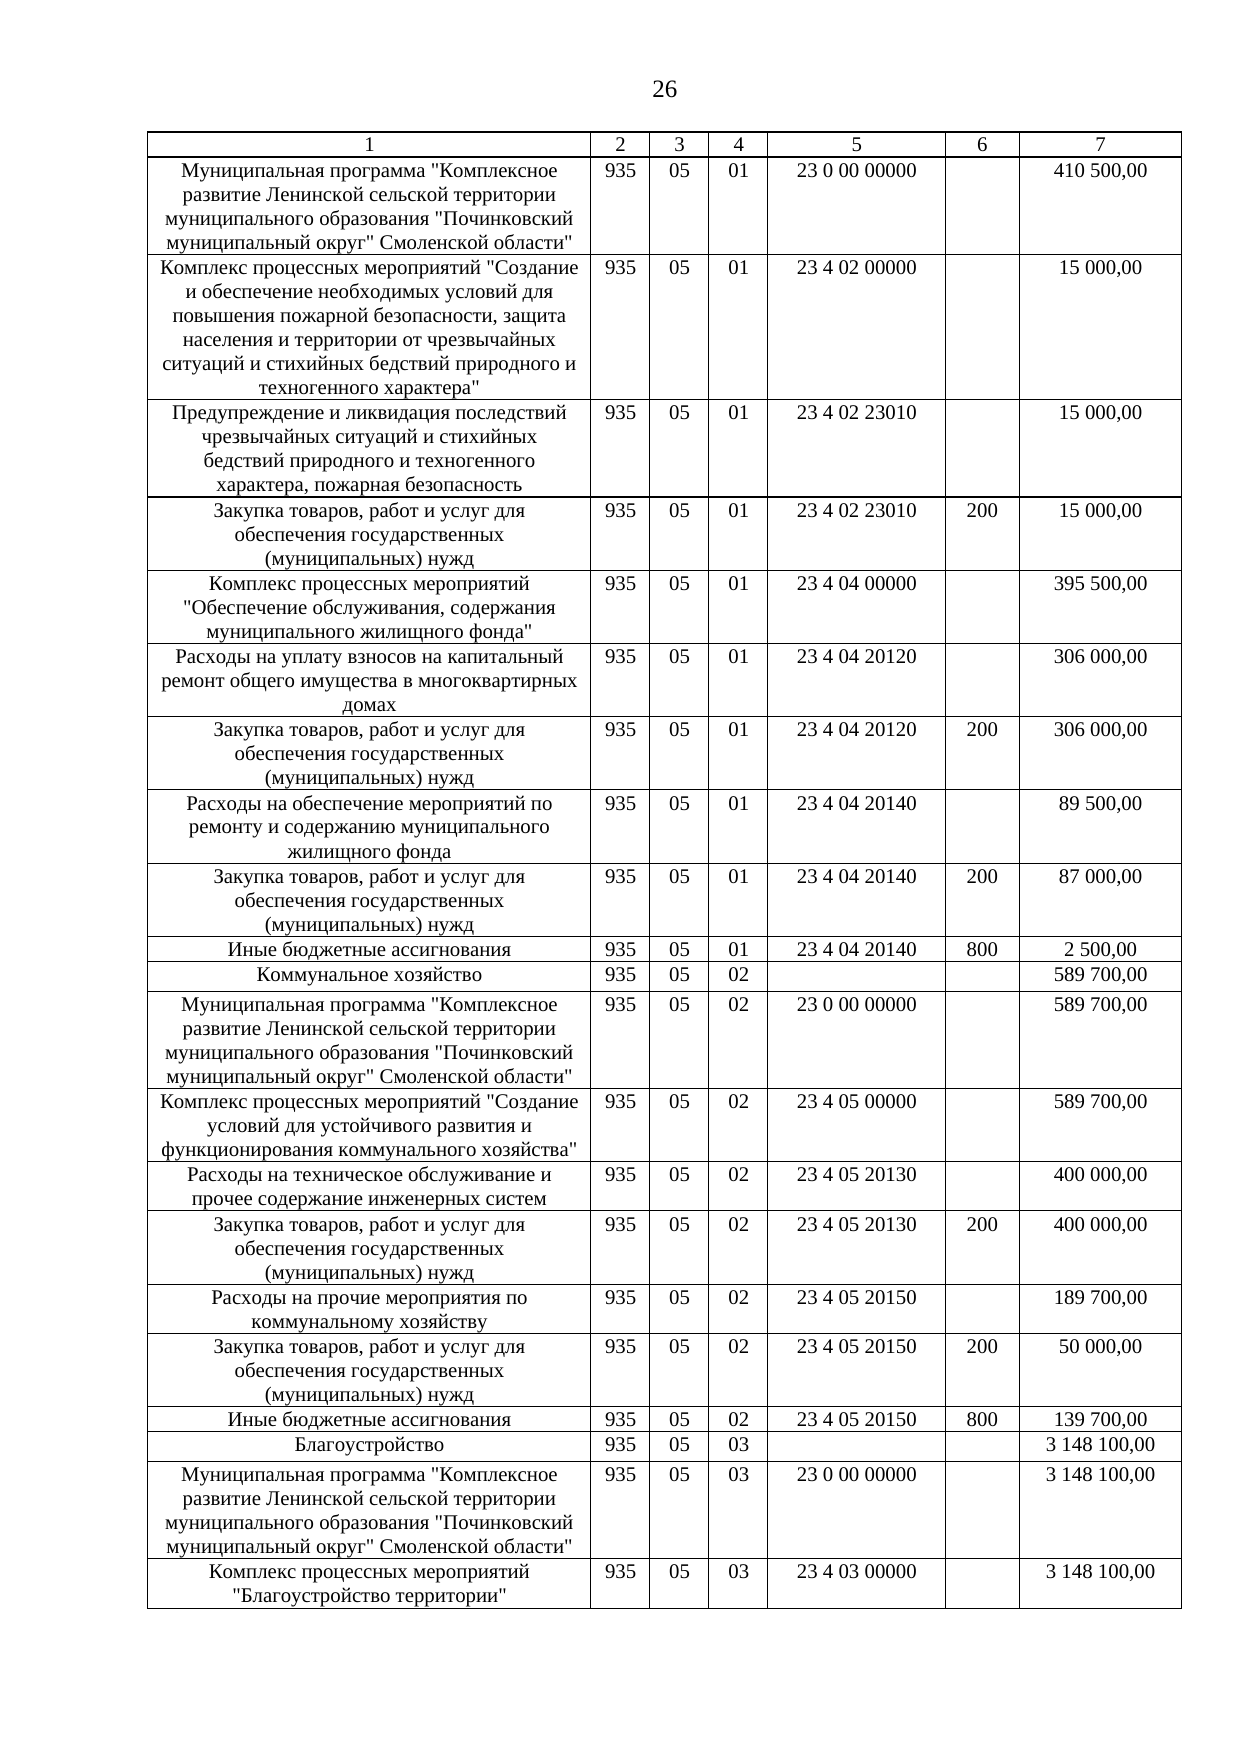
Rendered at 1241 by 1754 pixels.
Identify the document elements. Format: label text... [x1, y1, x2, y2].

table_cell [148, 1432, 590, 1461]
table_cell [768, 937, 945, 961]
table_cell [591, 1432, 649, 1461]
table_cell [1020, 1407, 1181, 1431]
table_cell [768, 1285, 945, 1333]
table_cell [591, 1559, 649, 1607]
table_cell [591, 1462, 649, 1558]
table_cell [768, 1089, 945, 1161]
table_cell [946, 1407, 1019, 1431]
table_header 4 [709, 133, 767, 156]
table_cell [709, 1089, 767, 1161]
table_header 1 [148, 133, 590, 156]
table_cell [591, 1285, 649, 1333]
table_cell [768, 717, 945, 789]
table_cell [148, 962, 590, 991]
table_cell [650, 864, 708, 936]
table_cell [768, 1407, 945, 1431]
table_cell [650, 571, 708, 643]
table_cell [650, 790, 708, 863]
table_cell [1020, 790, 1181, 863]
table_header 6 [946, 133, 1019, 156]
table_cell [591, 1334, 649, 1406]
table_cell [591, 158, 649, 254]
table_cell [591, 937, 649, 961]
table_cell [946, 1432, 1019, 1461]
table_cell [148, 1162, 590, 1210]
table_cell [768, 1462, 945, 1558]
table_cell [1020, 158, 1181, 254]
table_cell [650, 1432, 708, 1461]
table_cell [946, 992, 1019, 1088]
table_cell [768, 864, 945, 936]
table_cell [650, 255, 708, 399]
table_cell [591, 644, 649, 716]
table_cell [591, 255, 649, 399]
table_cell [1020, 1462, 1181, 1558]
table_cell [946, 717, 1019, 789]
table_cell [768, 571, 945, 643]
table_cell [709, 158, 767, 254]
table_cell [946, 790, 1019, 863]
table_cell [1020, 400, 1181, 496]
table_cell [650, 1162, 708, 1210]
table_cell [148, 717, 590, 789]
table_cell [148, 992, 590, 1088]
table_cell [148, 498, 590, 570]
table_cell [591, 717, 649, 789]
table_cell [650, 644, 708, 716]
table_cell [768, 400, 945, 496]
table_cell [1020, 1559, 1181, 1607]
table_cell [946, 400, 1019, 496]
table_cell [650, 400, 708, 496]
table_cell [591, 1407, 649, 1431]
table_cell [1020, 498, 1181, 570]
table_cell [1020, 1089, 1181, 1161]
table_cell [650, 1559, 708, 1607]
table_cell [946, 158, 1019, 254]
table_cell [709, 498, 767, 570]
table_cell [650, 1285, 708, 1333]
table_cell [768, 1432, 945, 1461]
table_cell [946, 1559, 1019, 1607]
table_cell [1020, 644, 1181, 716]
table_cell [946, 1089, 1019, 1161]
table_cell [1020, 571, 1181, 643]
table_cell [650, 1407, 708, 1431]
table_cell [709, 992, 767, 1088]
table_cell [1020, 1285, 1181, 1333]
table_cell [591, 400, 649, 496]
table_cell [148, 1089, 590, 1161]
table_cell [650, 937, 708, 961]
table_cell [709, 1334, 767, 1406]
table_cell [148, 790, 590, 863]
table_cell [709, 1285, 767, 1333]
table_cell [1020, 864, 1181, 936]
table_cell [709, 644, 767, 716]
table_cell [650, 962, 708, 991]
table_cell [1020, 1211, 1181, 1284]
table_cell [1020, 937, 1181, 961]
table_header 3 [650, 133, 708, 156]
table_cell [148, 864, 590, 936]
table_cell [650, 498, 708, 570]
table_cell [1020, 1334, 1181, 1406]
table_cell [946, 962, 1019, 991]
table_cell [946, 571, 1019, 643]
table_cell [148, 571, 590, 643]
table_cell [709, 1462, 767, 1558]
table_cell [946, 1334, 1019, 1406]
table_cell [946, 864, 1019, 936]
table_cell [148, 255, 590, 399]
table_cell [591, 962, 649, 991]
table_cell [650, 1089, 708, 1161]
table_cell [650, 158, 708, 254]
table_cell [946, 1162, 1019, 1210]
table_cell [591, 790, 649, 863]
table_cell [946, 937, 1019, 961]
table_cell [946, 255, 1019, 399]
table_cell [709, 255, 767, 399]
table_header 2 [591, 133, 649, 156]
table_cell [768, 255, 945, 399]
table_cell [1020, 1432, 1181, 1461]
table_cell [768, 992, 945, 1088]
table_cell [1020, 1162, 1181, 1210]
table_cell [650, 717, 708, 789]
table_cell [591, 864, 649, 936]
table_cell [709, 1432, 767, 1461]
table_header 7 [1020, 133, 1181, 156]
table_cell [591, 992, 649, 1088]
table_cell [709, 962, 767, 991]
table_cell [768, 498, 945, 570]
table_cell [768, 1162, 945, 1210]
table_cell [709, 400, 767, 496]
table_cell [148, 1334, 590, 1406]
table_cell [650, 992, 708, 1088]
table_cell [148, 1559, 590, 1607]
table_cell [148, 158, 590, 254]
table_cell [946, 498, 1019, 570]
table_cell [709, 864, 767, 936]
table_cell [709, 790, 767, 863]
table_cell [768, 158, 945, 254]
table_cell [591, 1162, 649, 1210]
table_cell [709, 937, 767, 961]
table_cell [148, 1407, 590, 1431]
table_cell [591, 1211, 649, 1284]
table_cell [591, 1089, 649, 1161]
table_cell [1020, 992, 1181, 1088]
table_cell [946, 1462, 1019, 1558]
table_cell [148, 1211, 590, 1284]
table_header 5 [768, 133, 945, 156]
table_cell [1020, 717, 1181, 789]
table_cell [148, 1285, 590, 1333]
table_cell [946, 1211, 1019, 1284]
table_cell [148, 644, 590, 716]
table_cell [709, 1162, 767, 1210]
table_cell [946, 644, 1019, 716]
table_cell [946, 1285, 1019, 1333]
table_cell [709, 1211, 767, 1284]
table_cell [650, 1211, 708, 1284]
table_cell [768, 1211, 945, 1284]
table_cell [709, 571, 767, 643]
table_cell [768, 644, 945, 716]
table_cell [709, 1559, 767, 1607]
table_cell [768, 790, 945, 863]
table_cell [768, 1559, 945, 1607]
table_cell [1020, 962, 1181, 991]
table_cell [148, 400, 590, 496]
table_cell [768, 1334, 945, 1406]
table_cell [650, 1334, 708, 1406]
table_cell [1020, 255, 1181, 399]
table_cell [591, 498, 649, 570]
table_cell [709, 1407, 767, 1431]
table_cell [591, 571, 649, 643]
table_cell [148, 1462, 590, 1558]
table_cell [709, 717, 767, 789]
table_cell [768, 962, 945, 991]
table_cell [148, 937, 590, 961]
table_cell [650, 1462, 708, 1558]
